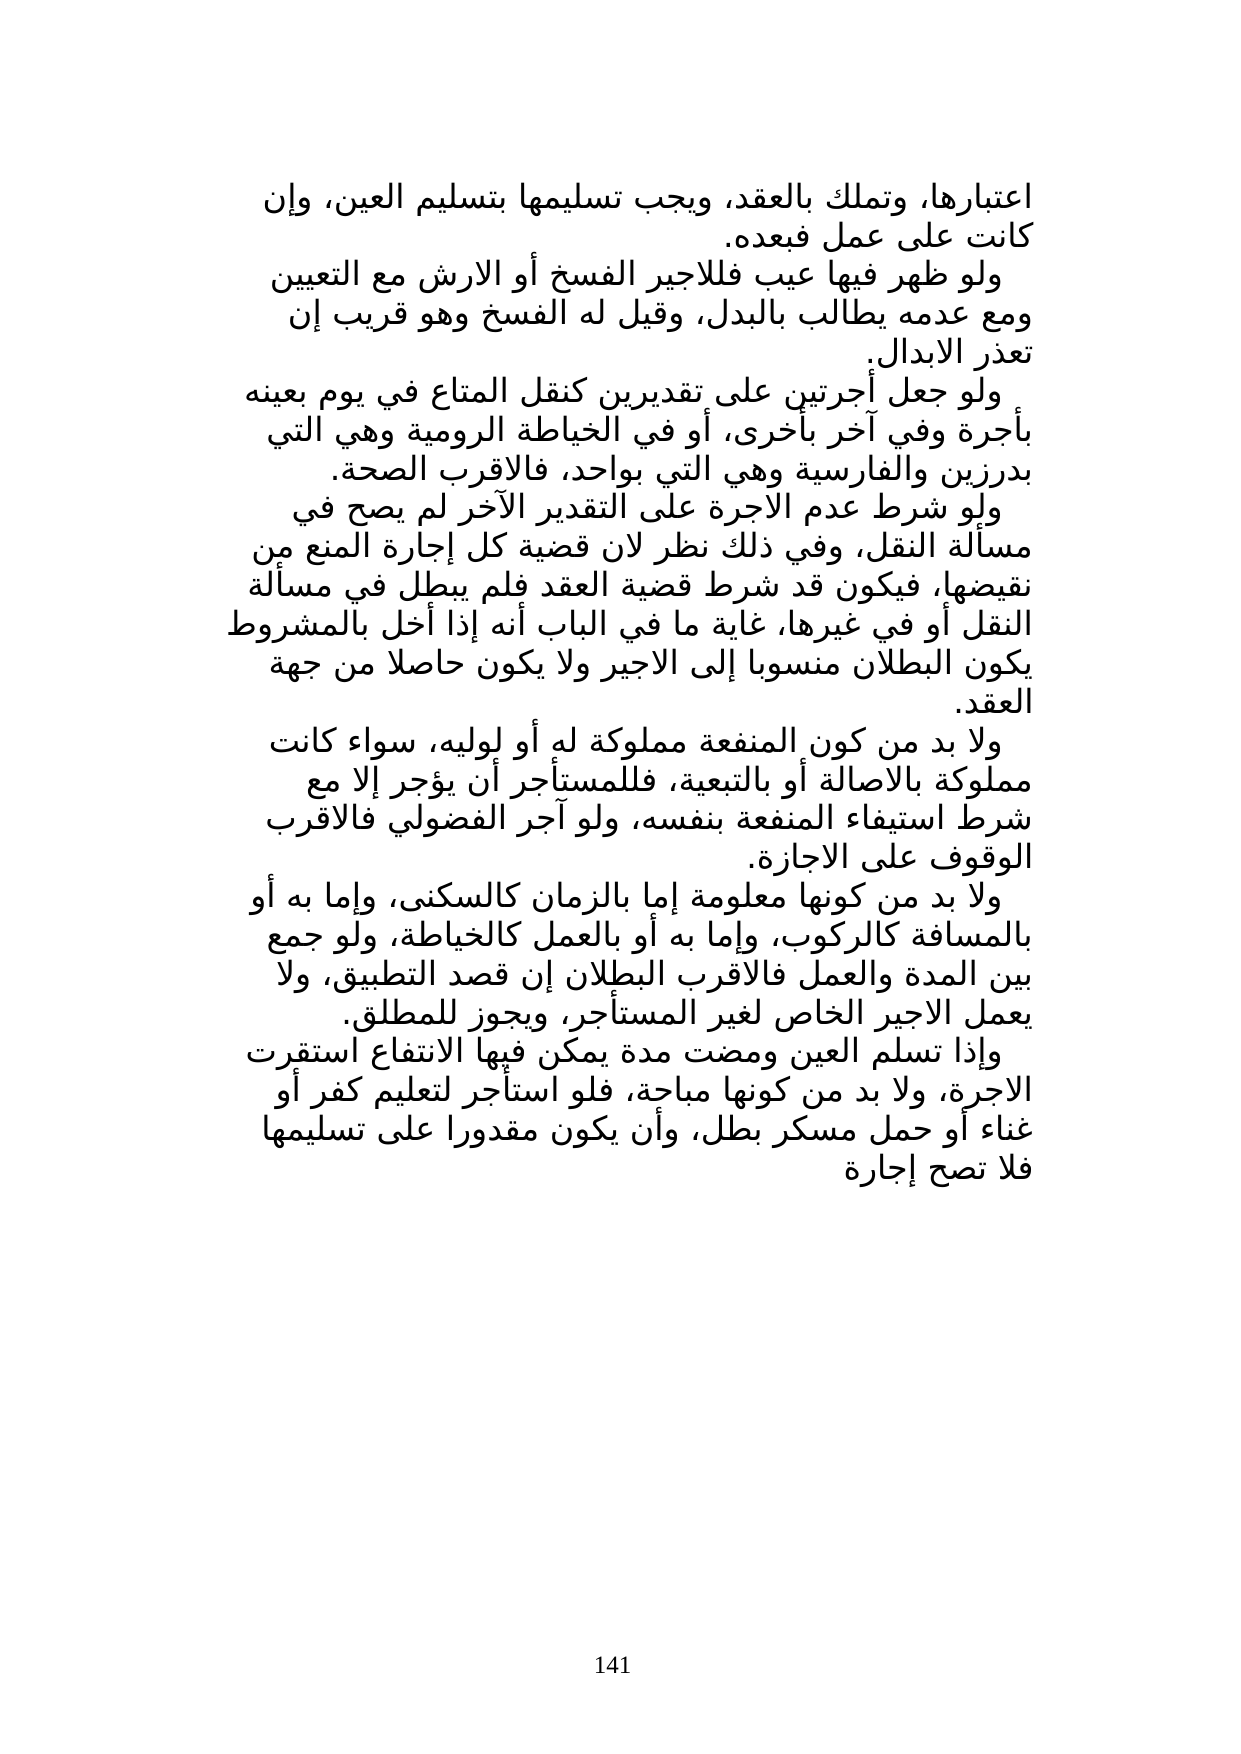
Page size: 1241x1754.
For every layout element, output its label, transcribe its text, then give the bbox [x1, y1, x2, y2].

text ولو جعل أجرتين على تقديرين كنقل المتاع في يوم بعينه بأجرة وفي آخر بأخرى، أو في الخياطة الرومية وهي التي بدرزين والفارسية وهي التي بواحد، فالاقرب الصحة. [222, 371, 1033, 488]
text ولا بد من كون المنفعة مملوكة له أو لوليه، سواء كانت مملوكة بالاصالة أو بالتبعية، فللمستأجر أن يؤجر إلا مع شرط استيفاء المنفعة بنفسه، ولو آجر الفضولي فالاقرب الوقوف على الاجازة. [222, 721, 1033, 877]
text ولو شرط عدم الاجرة على التقدير الآخر لم يصح في مسألة النقل، وفي ذلك نظر لان قضية كل إجارة المنع من نقيضها، فيكون قد شرط قضية العقد فلم يبطل في مسألة النقل أو في غيرها، غاية ما في الباب أنه إذا أخل بالمشروط يكون البطلان منسوبا إلى الاجير ولا يكون حاصلا من جهة العقد. [222, 488, 1033, 721]
text ولا بد من كونها معلومة إما بالزمان كالسكنى، وإما به أو بالمسافة كالركوب، وإما به أو بالعمل كالخياطة، ولو جمع بين المدة والعمل فالاقرب البطلان إن قصد التطبيق، ولا يعمل الاجير الخاص لغير المستأجر، ويجوز للمطلق. [222, 877, 1033, 1032]
text وإذا تسلم العين ومضت مدة يمكن فيها الانتفاع استقرت الاجرة، ولا بد من كونها مباحة، فلو استأجر لتعليم كفر أو غناء أو حمل مسكر بطل، وأن يكون مقدورا على تسليمها فلا تصح إجارة [222, 1032, 1033, 1187]
text اعتبارها، وتملك بالعقد، ويجب تسليمها بتسليم العين، وإن كانت على عمل فبعده. [222, 177, 1033, 255]
text ولو ظهر فيها عيب فللاجير الفسخ أو الارش مع التعيين ومع عدمه يطالب بالبدل، وقيل له الفسخ وهو قريب إن تعذر الابدال. [222, 255, 1033, 371]
